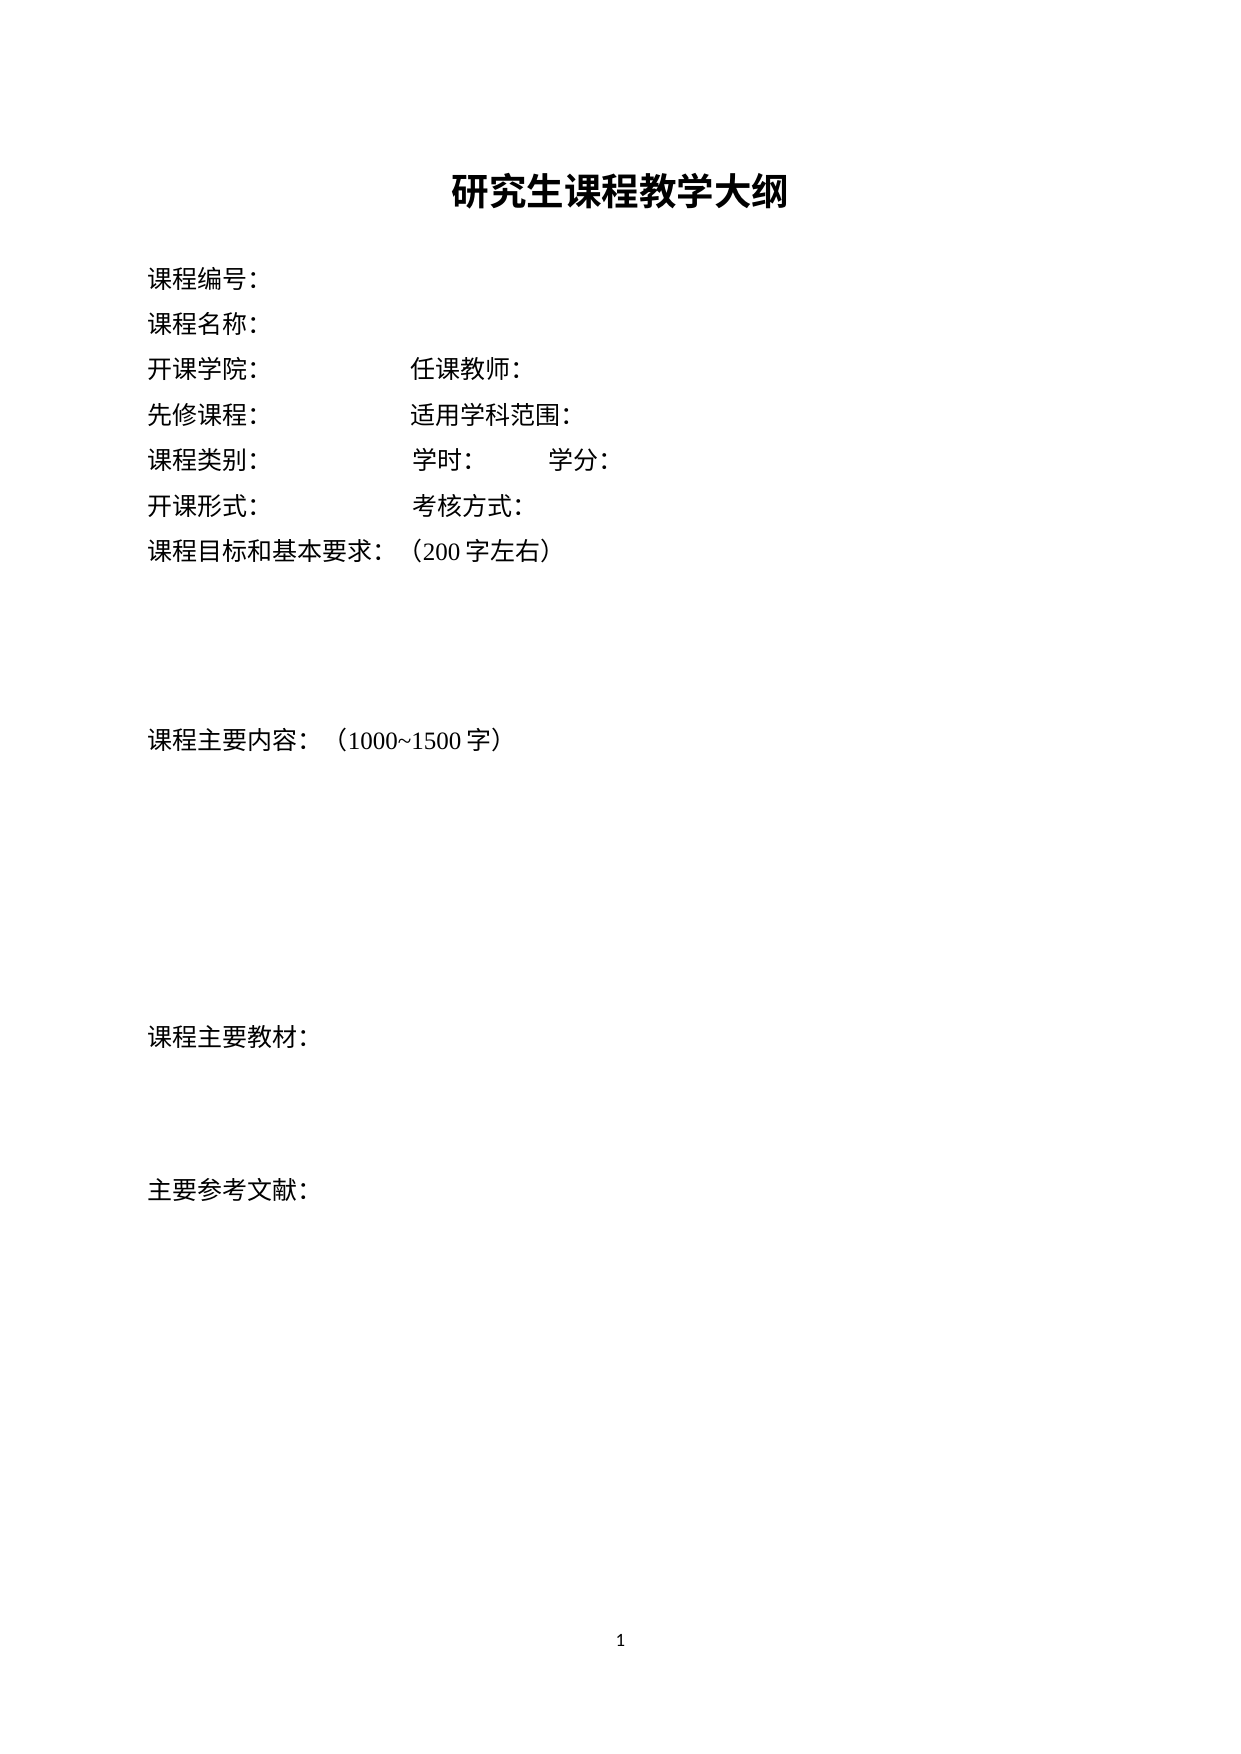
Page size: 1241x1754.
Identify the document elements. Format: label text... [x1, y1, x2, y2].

text 开课学院： 任课教师： [148, 350, 1092, 386]
text 课程主要内容：（1000~1500字） [148, 720, 1092, 757]
text 研究生课程教学大纲 [148, 162, 1092, 216]
text 课程编号： [148, 259, 1092, 296]
text 课程主要教材： [148, 1017, 1092, 1053]
text 先修课程： 适用学科范围： [148, 395, 1092, 432]
text 课程名称： [148, 305, 1092, 341]
text 课程目标和基本要求：（200字左右） [148, 531, 1092, 567]
text 课程类别： 学时： 学分： [148, 441, 1092, 477]
text 开课形式： 考核方式： [148, 486, 1092, 522]
text 主要参考文献： [148, 1170, 1092, 1207]
